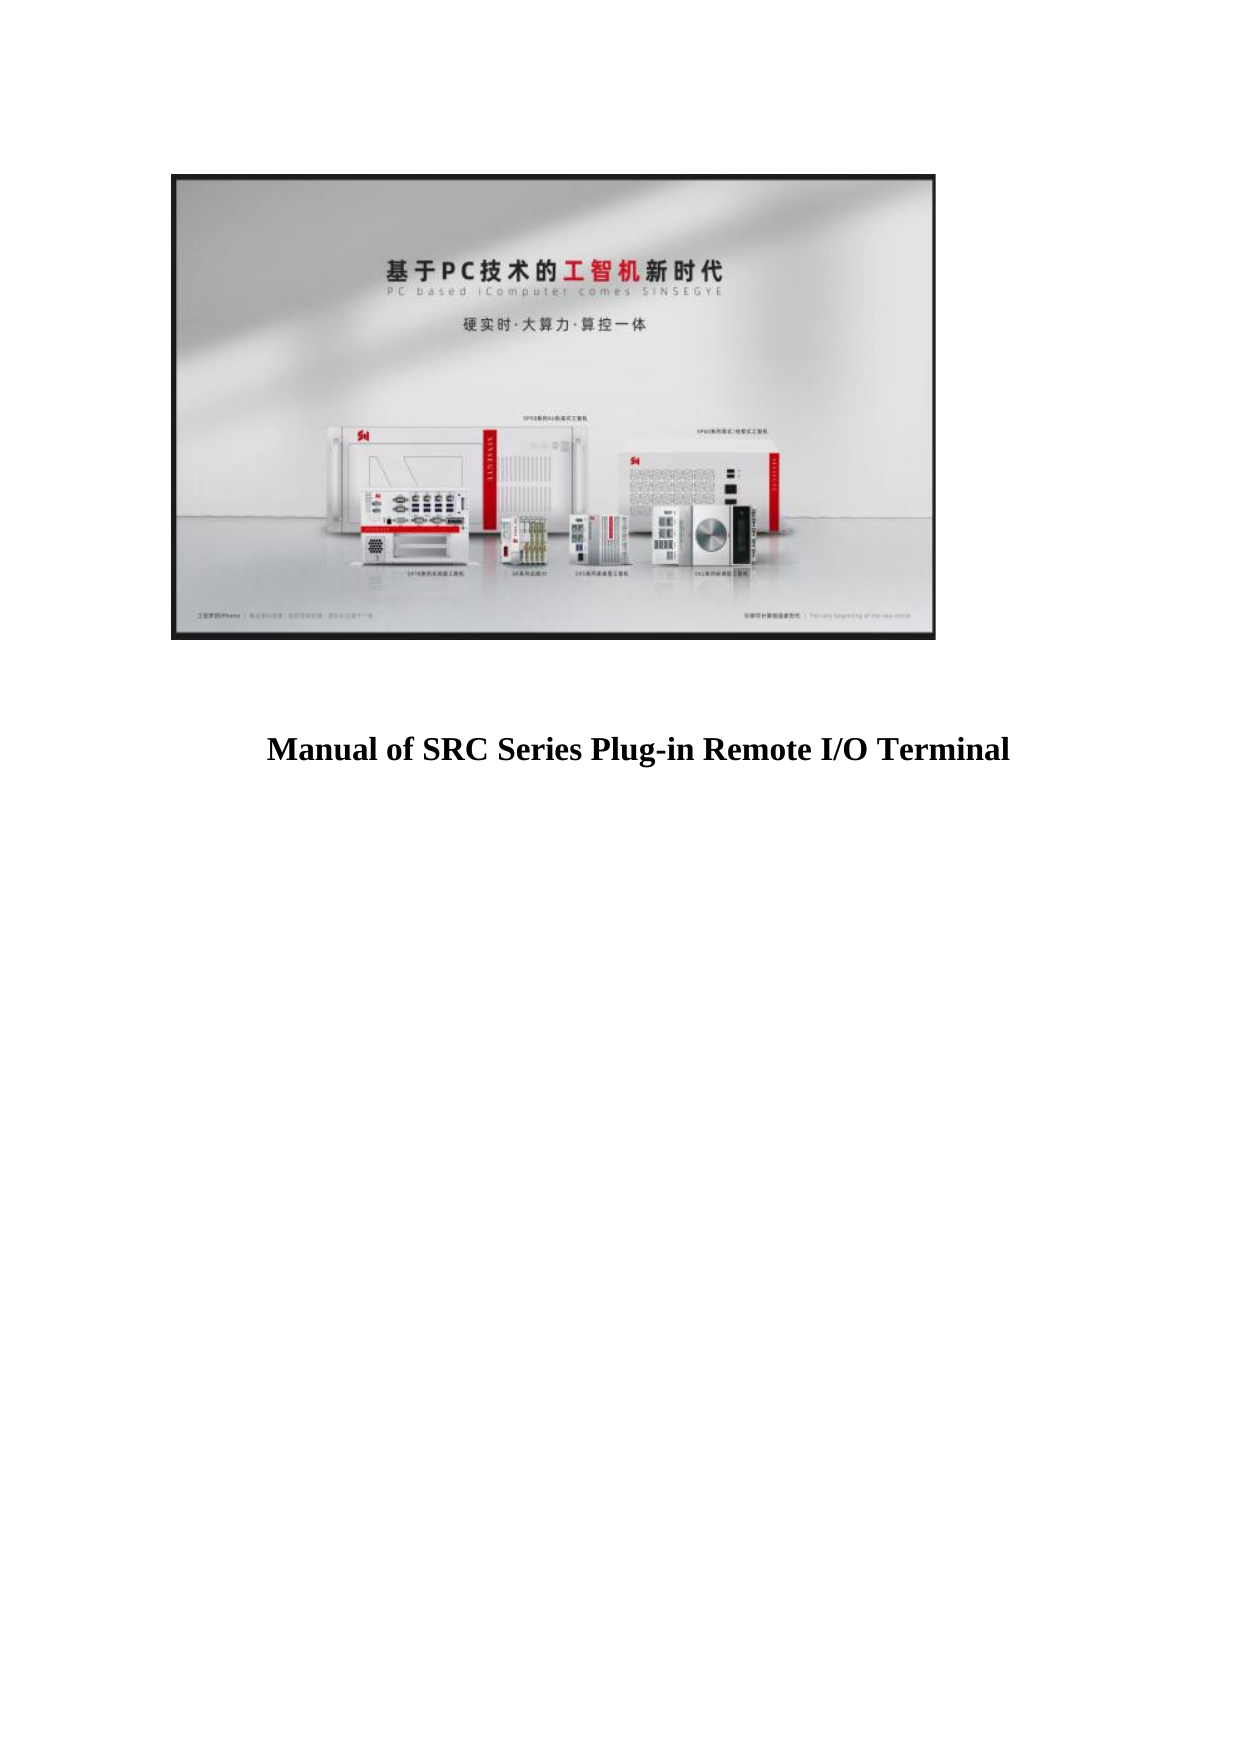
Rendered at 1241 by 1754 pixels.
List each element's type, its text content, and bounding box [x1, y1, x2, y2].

picture [171, 174, 936, 640]
text Manual of SRC Series Plug-in Remote I/O Terminal [170, 729, 1105, 768]
